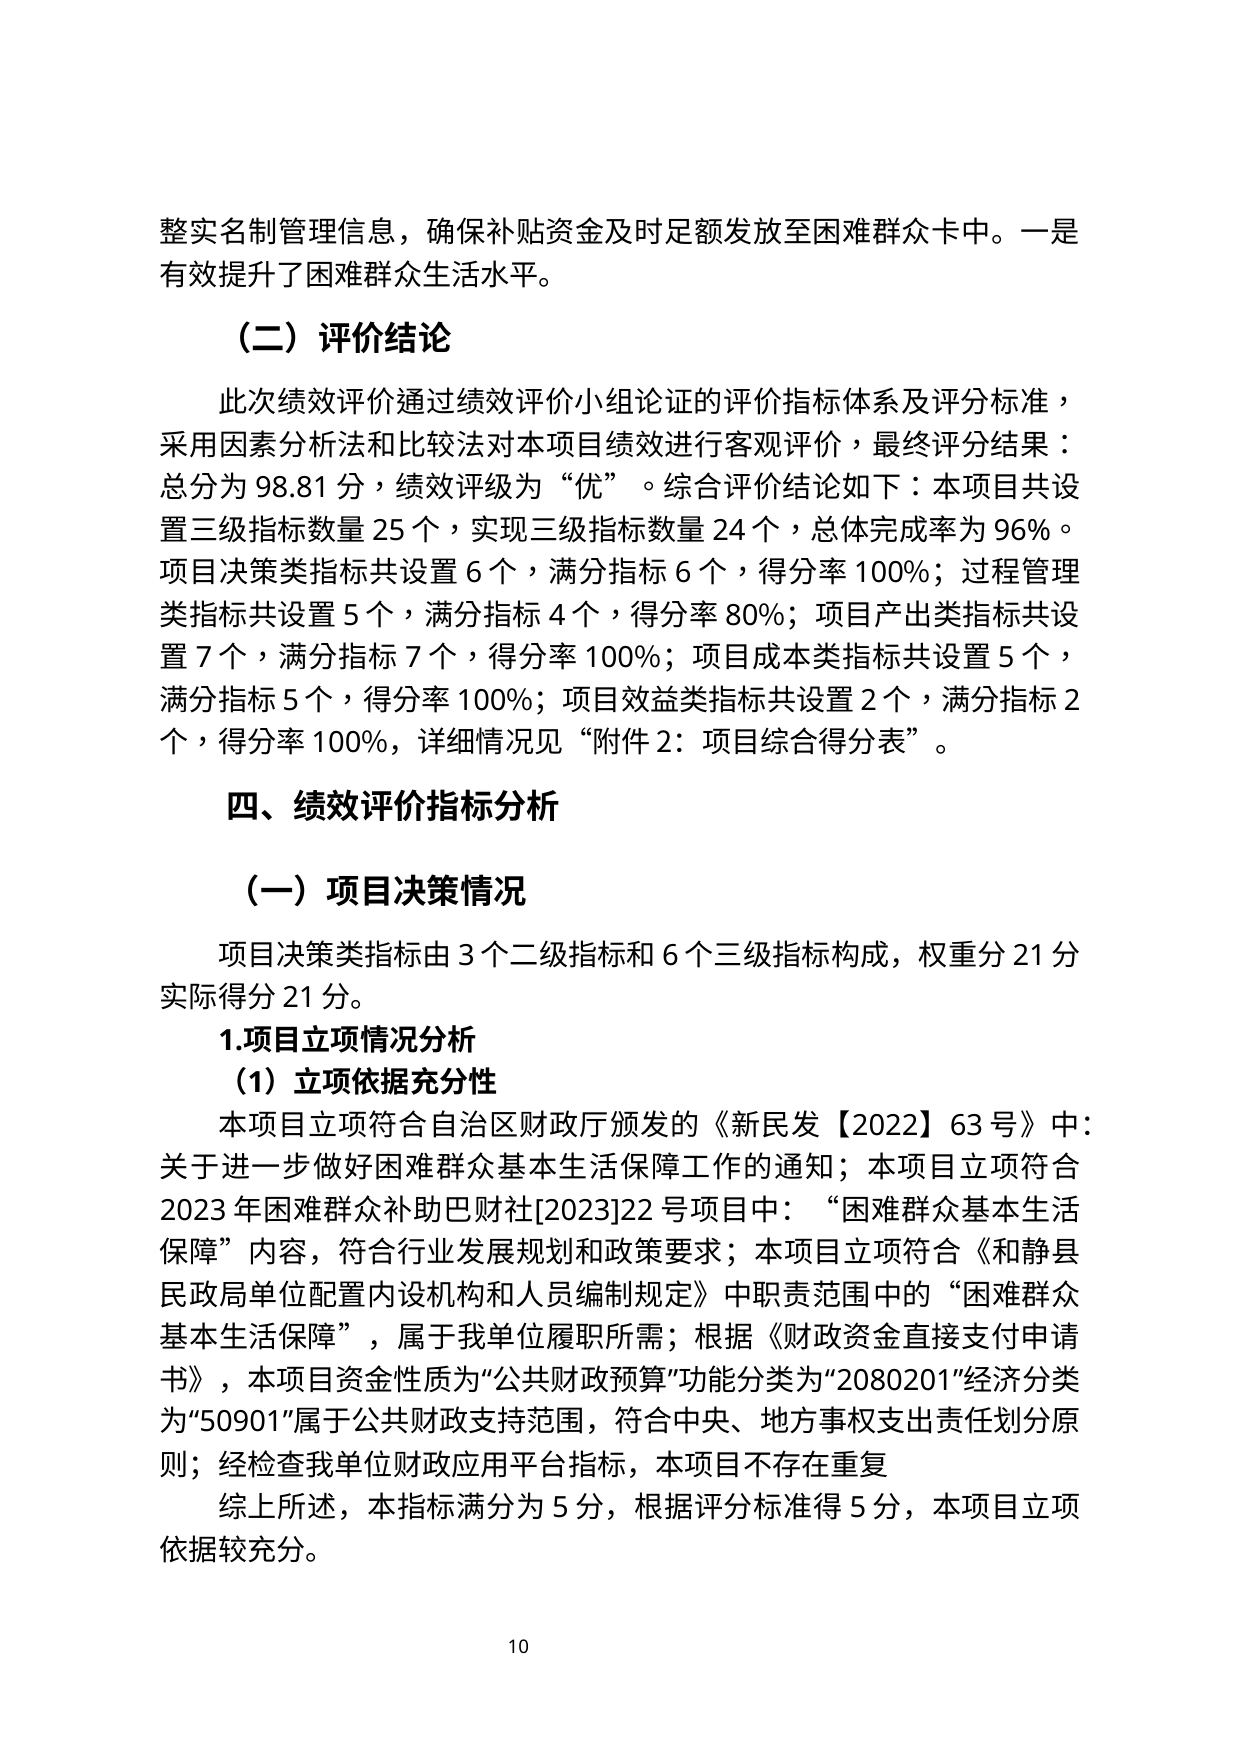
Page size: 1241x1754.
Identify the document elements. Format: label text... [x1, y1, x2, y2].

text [159, 209, 1081, 294]
subtitle （二）评价结论 [218, 294, 1081, 379]
text 本项目立项符合自治区财政厅颁发的《新民发【2022】63号》中：关于进一步做好困难群众基本生活保障工作的通知；本项目立项符合2023年困难群众补助巴财社[2023]22号项目中：“困难群众基本生活保障”内容，符合行业发展规划和政策要求；本项目立项符合《和静县民政局单位配置内设机构和人员编制规定》中职责范围中的“困难群众基本生活保障”，属于我单位履职所需；根据《财政资金直接支付申请书》，本项目资金性质为“公共财政预算”功能分类为“2080201”经济分类为“50901”属于公共财政支持范围，符合中央、地方事权支出责任划分原则；经检查我单位财政应用平台指标，本项目不存在重复 [159, 1101, 1081, 1484]
text 综上所述，本指标满分为5分，根据评分标准得5分，本项目立项依据较充分。 [159, 1484, 1081, 1569]
text 项目决策类指标由3个二级指标和6个三级指标构成，权重分21分，实际得分21分。 [159, 931, 1081, 1016]
text 此次绩效评价通过绩效评价小组论证的评价指标体系及评分标准，采用因素分析法和比较法对本项目绩效进行客观评价，最终评分结果：总分为98.81分，绩效评级为“优”。综合评价结论如下：本项目共设置三级指标数量25个，实现三级指标数量24个，总体完成率为96%。项目决策类指标共设置6个，满分指标6个，得分率100%；过程管理类指标共设置5个，满分指标4个，得分率80%；项目产出类指标共设置7个，满分指标7个，得分率100%；项目成本类指标共设置5个，满分指标5个，得分率100%；项目效益类指标共设置2个，满分指标2个，得分率100%，详细情况见“附件2：项目综合得分表”。 [159, 379, 1081, 761]
subtitle （一）项目决策情况 [159, 846, 1081, 931]
subtitle 1.项目立项情况分析 [159, 1016, 1081, 1059]
subtitle 绩效评价指标分析 [159, 761, 1081, 846]
text （1）立项依据充分性 [159, 1059, 1081, 1101]
